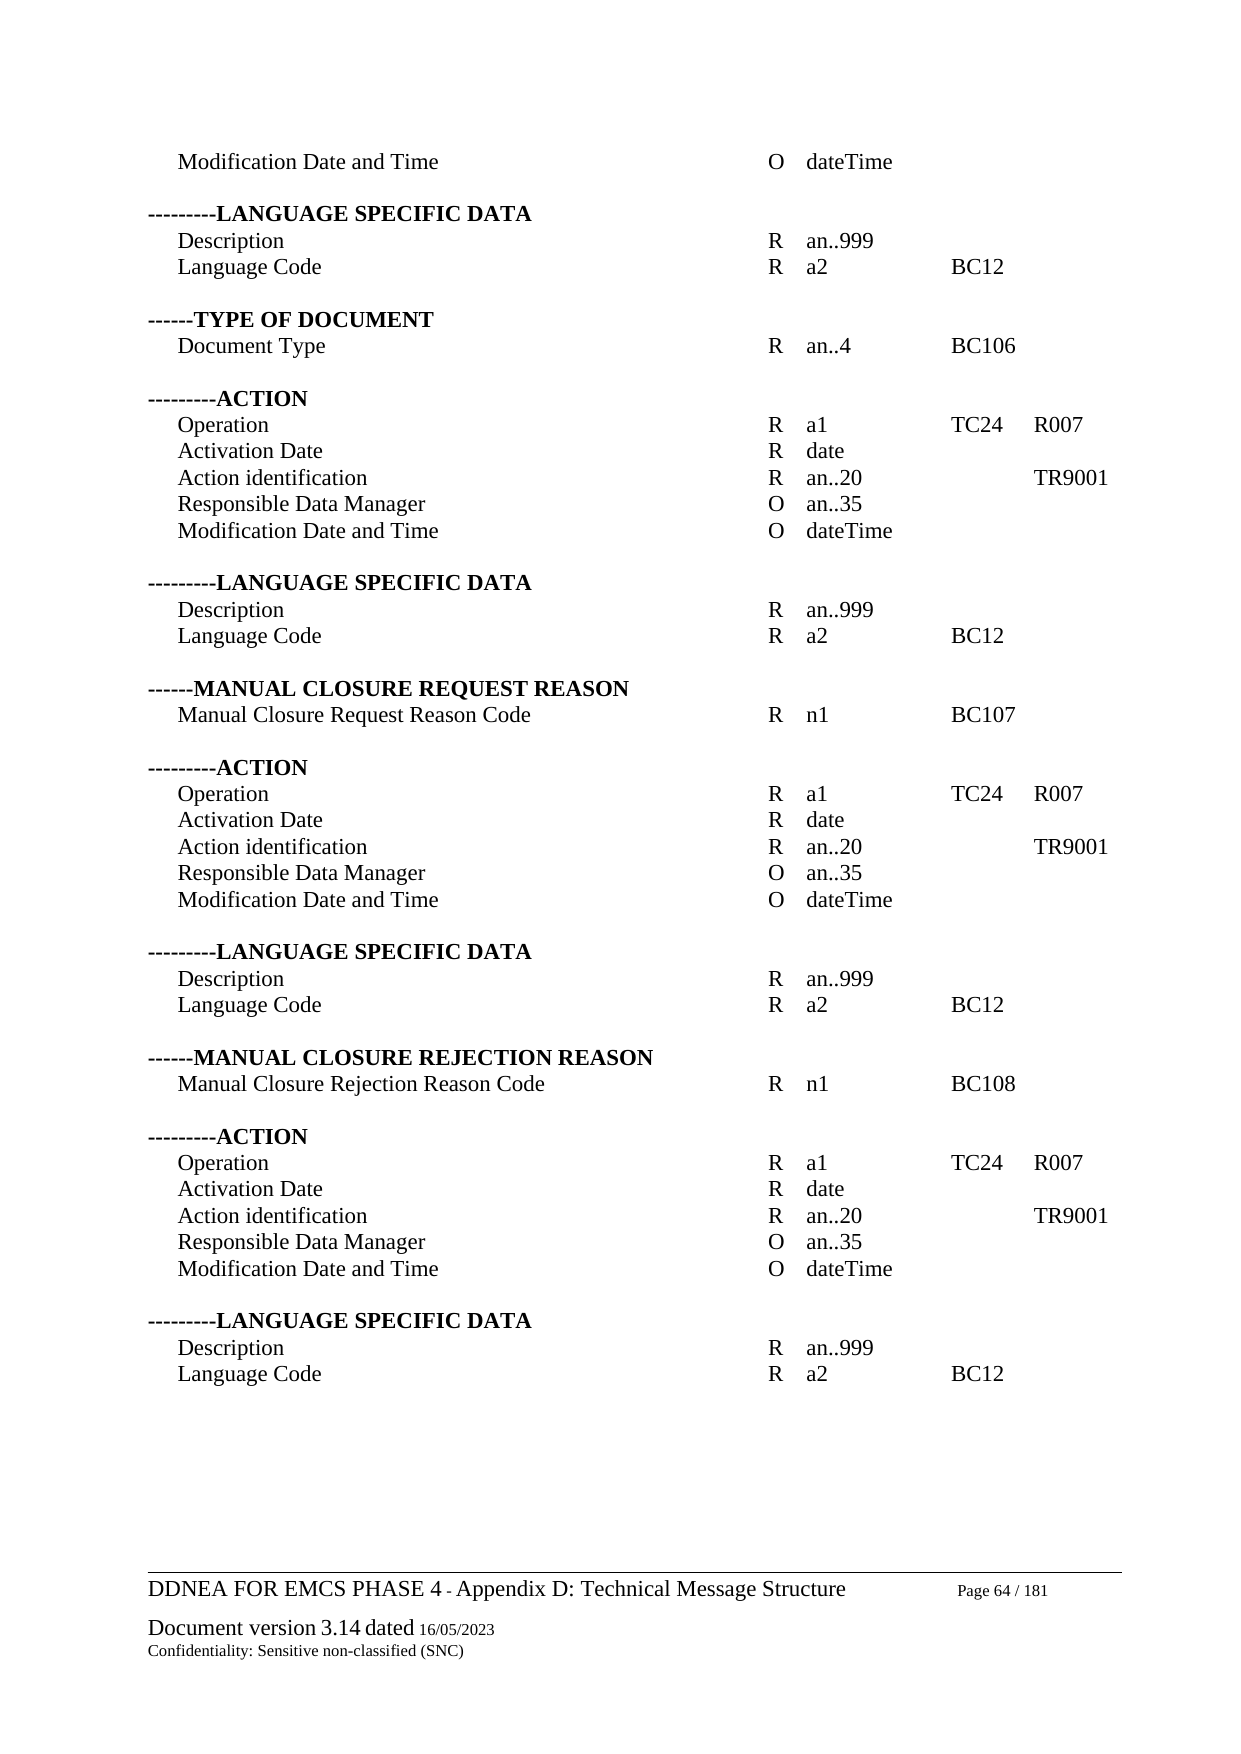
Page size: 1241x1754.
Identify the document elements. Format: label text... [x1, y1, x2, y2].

text Manual Closure Rejection Reason Code R n1 BC108 [148, 1070, 1122, 1096]
text Responsible Data Manager O an..35 [148, 1228, 1122, 1254]
text Modification Date and Time O dateTime [148, 886, 1122, 912]
text Responsible Data Manager O an..35 [148, 490, 1122, 517]
text Action identification R an..20 TR9001 [148, 833, 1122, 859]
text ------MANUAL CLOSURE REQUEST REASON [148, 675, 1122, 701]
text Manual Closure Request Reason Code R n1 BC107 [148, 701, 1122, 727]
text Action identification R an..20 TR9001 [148, 1202, 1122, 1228]
text Language Code R a2 BC12 [148, 991, 1122, 1017]
text ------MANUAL CLOSURE REJECTION REASON [148, 1044, 1122, 1070]
text Modification Date and Time O dateTime [148, 1254, 1122, 1281]
text Operation R a1 TC24 R007 [148, 1149, 1122, 1176]
text Activation Date R date [148, 1176, 1122, 1202]
text Operation R a1 TC24 R007 [148, 411, 1122, 438]
text ---------LANGUAGE SPECIFIC DATA [148, 938, 1122, 965]
text Modification Date and Time O dateTime [148, 517, 1122, 543]
text Responsible Data Manager O an..35 [148, 859, 1122, 886]
text ---------ACTION [148, 385, 1122, 411]
text Description R an..999 [148, 227, 1122, 253]
text ------TYPE OF DOCUMENT [148, 306, 1122, 332]
text Description R an..999 [148, 965, 1122, 991]
text Description R an..999 [148, 1334, 1122, 1360]
text Language Code R a2 BC12 [148, 253, 1122, 279]
text Operation R a1 TC24 R007 [148, 780, 1122, 807]
text ---------ACTION [148, 754, 1122, 780]
text Action identification R an..20 TR9001 [148, 464, 1122, 490]
text ---------LANGUAGE SPECIFIC DATA [148, 569, 1122, 596]
text ---------LANGUAGE SPECIFIC DATA [148, 200, 1122, 227]
text ---------LANGUAGE SPECIFIC DATA [148, 1307, 1122, 1334]
text Document Type R an..4 BC106 [148, 332, 1122, 358]
text Description R an..999 [148, 596, 1122, 622]
text Language Code R a2 BC12 [148, 1360, 1122, 1386]
text Modification Date and Time O dateTime [148, 148, 1122, 174]
text ---------ACTION [148, 1123, 1122, 1149]
text Activation Date R date [148, 438, 1122, 464]
text Activation Date R date [148, 807, 1122, 833]
text Language Code R a2 BC12 [148, 622, 1122, 648]
